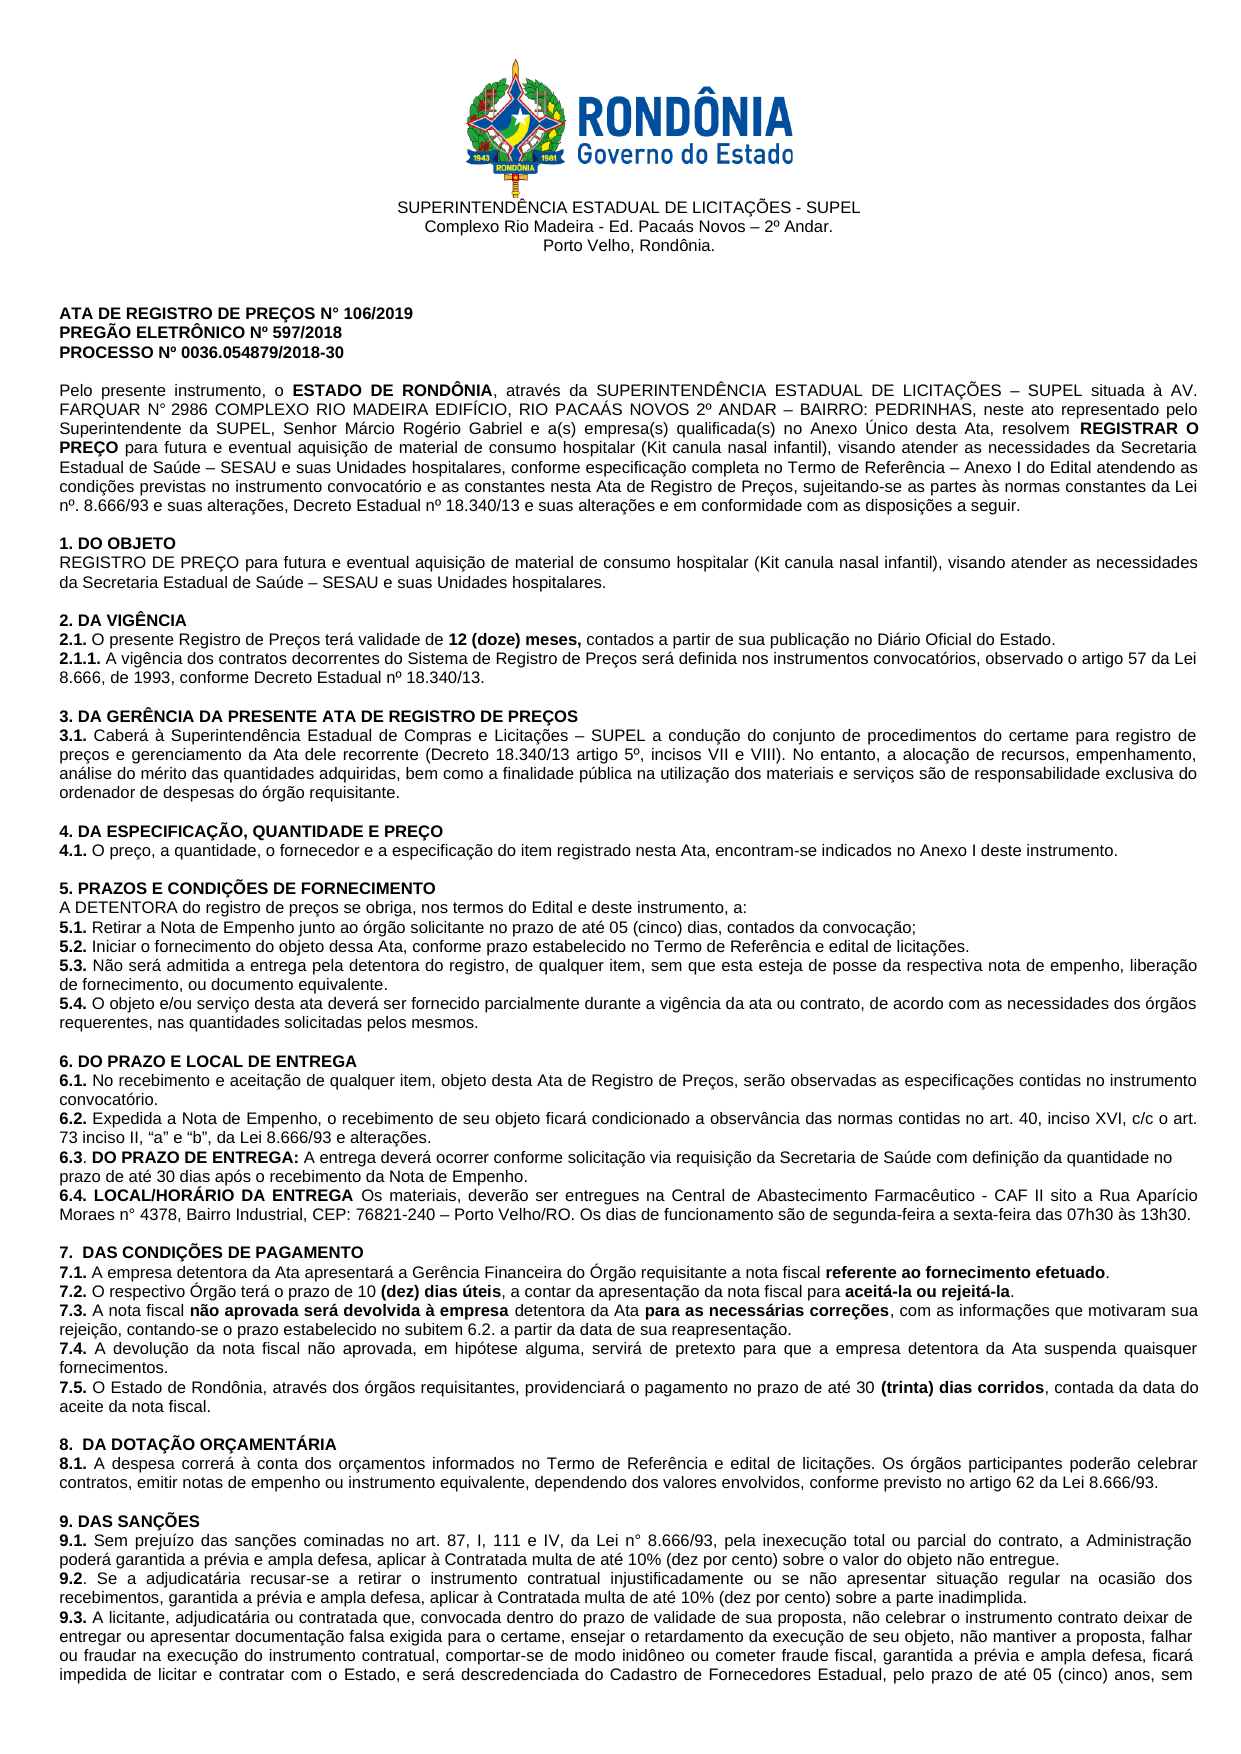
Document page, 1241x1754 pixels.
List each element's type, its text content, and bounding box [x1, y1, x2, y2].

text 4. DA ESPECIFICAÇÃO, QUANTIDADE E PREÇO [59, 822, 1199, 841]
text ATA DE REGISTRO DE PREÇOS N° 106/2019 [59, 304, 1199, 323]
text 5.1. Retirar a Nota de Empenho junto ao órgão solicitante no prazo de até 05 (cinco) dias, contados da convocação; [59, 917, 1199, 937]
text Pelo presente instrumento, o ESTADO DE RONDÔNIA, através da SUPERINTENDÊNCIA ESTADUAL DE LICITAÇÕES – SUPEL situada à AV. FARQUAR N° 2986 COMPLEXO RIO MADEIRA EDIFÍCIO, RIO PACAÁS NOVOS 2º ANDAR – BAIRRO: PEDRINHAS, neste ato representado pelo Superintendente da SUPEL, Senhor Márcio Rogério Gabriel e a(s) empresa(s) qualificada(s) no Anexo Único desta Ata, resolvem REGISTRAR O PREÇO para futura e eventual aquisição de material de consumo hospitalar (Kit canula nasal infantil), visando atender as necessidades da Secretaria Estadual de Saúde – SESAU e suas Unidades hospitalares, conforme especificação completa no Termo de Referência – Anexo I do Edital atendendo as condições previstas no instrumento convocatório e as constantes nesta Ata de Registro de Preços, sujeitando-se as partes às normas constantes da Lei nº. 8.666/93 e suas alterações, Decreto Estadual nº 18.340/13 e suas alterações e em conformidade com as disposições a seguir. [59, 381, 1199, 515]
text 5. PRAZOS E CONDIÇÕES DE FORNECIMENTO [59, 879, 1199, 898]
text PROCESSO Nº 0036.054879/2018-30 [59, 342, 1199, 362]
text 5.3. Não será admitida a entrega pela detentora do registro, de qualquer item, sem que esta esteja de posse da respectiva nota de empenho, liberação de fornecimento, ou documento equivalente. [59, 956, 1199, 994]
text 2. DA VIGÊNCIA [59, 611, 1199, 630]
text 6. DO PRAZO E LOCAL DE ENTREGA [59, 1052, 1199, 1071]
text SUPERINTENDÊNCIA ESTADUAL DE LICITAÇÕES - SUPEL [59, 198, 1199, 217]
text 6.3. DO PRAZO DE ENTREGA: A entrega deverá ocorrer conforme solicitação via requisição da Secretaria de Saúde com definição da quantidade no prazo de até 30 dias após o recebimento da Nota de Empenho. [59, 1147, 1199, 1186]
text 6.2. Expedida a Nota de Empenho, o recebimento de seu objeto ficará condicionado a observância das normas contidas no art. 40, inciso XVI, c/c o art. 73 inciso II, “a” e “b”, da Lei 8.666/93 e alterações. [59, 1109, 1199, 1147]
text 9.2. Se a adjudicatária recusar-se a retirar o instrumento contratual injustificadamente ou se não apresentar situação regular na ocasião dos recebimentos, garantida a prévia e ampla defesa, aplicar à Contratada multa de até 10% (dez por cento) sobre a parte inadimplida. [59, 1569, 1194, 1607]
list 9. DAS SANÇÕES [59, 1512, 1199, 1531]
text 8. DA DOTAÇÃO ORÇAMENTÁRIA [59, 1435, 1199, 1454]
text 7. DAS CONDIÇÕES DE PAGAMENTO [59, 1243, 1199, 1262]
text A DETENTORA do registro de preços se obriga, nos termos do Edital e deste instrumento, a: [59, 898, 1199, 917]
text 5.2. Iniciar o fornecimento do objeto dessa Ata, conforme prazo estabelecido no Termo de Referência e edital de licitações. [59, 937, 1199, 956]
text 3.1. Caberá à Superintendência Estadual de Compras e Licitações – SUPEL a condução do conjunto de procedimentos do certame para registro de preços e gerenciamento da Ata dele recorrente (Decreto 18.340/13 artigo 5º, incisos VII e VIII). No entanto, a alocação de recursos, empenhamento, análise do mérito das quantidades adquiridas, bem como a finalidade pública na utilização dos materiais e serviços são de responsabilidade exclusiva do ordenador de despesas do órgão requisitante. [59, 726, 1199, 802]
text PREGÃO ELETRÔNICO Nº 597/2018 [59, 323, 1199, 342]
text Porto Velho, Rondônia. [59, 236, 1199, 255]
text 4.1. O preço, a quantidade, o fornecedor e a especificação do item registrado nesta Ata, encontram-se indicados no Anexo I deste instrumento. [59, 841, 1199, 860]
text 7.3. A nota fiscal não aprovada será devolvida à empresa detentora da Ata para as necessárias correções, com as informações que motivaram sua rejeição, contando-se o prazo estabelecido no subitem 6.2. a partir da data de sua reapresentação. [59, 1301, 1199, 1339]
text 7.5. O Estado de Rondônia, através dos órgãos requisitantes, providenciará o pagamento no prazo de até 30 (trinta) dias corridos, contada da data do aceite da nota fiscal. [59, 1377, 1199, 1416]
text 7.1. A empresa detentora da Ata apresentará a Gerência Financeira do Órgão requisitante a nota fiscal referente ao fornecimento efetuado. [59, 1262, 1199, 1282]
text 7.4. A devolução da nota fiscal não aprovada, em hipótese alguma, servirá de pretexto para que a empresa detentora da Ata suspenda quaisquer fornecimentos. [59, 1339, 1199, 1377]
text REGISTRO DE PREÇO para futura e eventual aquisição de material de consumo hospitalar (Kit canula nasal infantil), visando atender as necessidades da Secretaria Estadual de Saúde – SESAU e suas Unidades hospitalares. [59, 553, 1199, 592]
text 2.1.1. A vigência dos contratos decorrentes do Sistema de Registro de Preços será definida nos instrumentos convocatórios, observado o artigo 57 da Lei 8.666, de 1993, conforme Decreto Estadual nº 18.340/13. [59, 649, 1199, 687]
picture [465, 59, 793, 198]
text 6.1. No recebimento e aceitação de qualquer item, objeto desta Ata de Registro de Preços, serão observadas as especificações contidas no instrumento convocatório. [59, 1071, 1199, 1109]
text 6.4. LOCAL/HORÁRIO DA ENTREGA Os materiais, deverão ser entregues na Central de Abastecimento Farmacêutico - CAF II sito a Rua Aparício Moraes n° 4378, Bairro Industrial, CEP: 76821-240 – Porto Velho/RO. Os dias de funcionamento são de segunda-feira a sexta-feira das 07h30 às 13h30. [59, 1186, 1199, 1224]
text 8.1. A despesa correrá à conta dos orçamentos informados no Termo de Referência e edital de licitações. Os órgãos participantes poderão celebrar contratos, emitir notas de empenho ou instrumento equivalente, dependendo dos valores envolvidos, conforme previsto no artigo 62 da Lei 8.666/93. [59, 1454, 1199, 1492]
text 3. DA GERÊNCIA DA PRESENTE ATA DE REGISTRO DE PREÇOS [59, 707, 1199, 726]
text 1. DO OBJETO [59, 534, 1199, 553]
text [59, 1607, 1194, 1684]
text 7.2. O respectivo Órgão terá o prazo de 10 (dez) dias úteis, a contar da apresentação da nota fiscal para aceitá-la ou rejeitá-la. [59, 1282, 1199, 1301]
text Complexo Rio Madeira - Ed. Pacaás Novos – 2º Andar. [59, 217, 1199, 236]
text 9.1. Sem prejuízo das sanções cominadas no art. 87, I, 111 e IV, da Lei n° 8.666/93, pela inexecução total ou parcial do contrato, a Administração poderá garantida a prévia e ampla defesa, aplicar à Contratada multa de até 10% (dez por cento) sobre o valor do objeto não entregue. [59, 1531, 1194, 1569]
text 5.4. O objeto e/ou serviço desta ata deverá ser fornecido parcialmente durante a vigência da ata ou contrato, de acordo com as necessidades dos órgãos requerentes, nas quantidades solicitadas pelos mesmos. [59, 994, 1199, 1032]
text 2.1. O presente Registro de Preços terá validade de 12 (doze) meses, contados a partir de sua publicação no Diário Oficial do Estado. [59, 630, 1199, 649]
